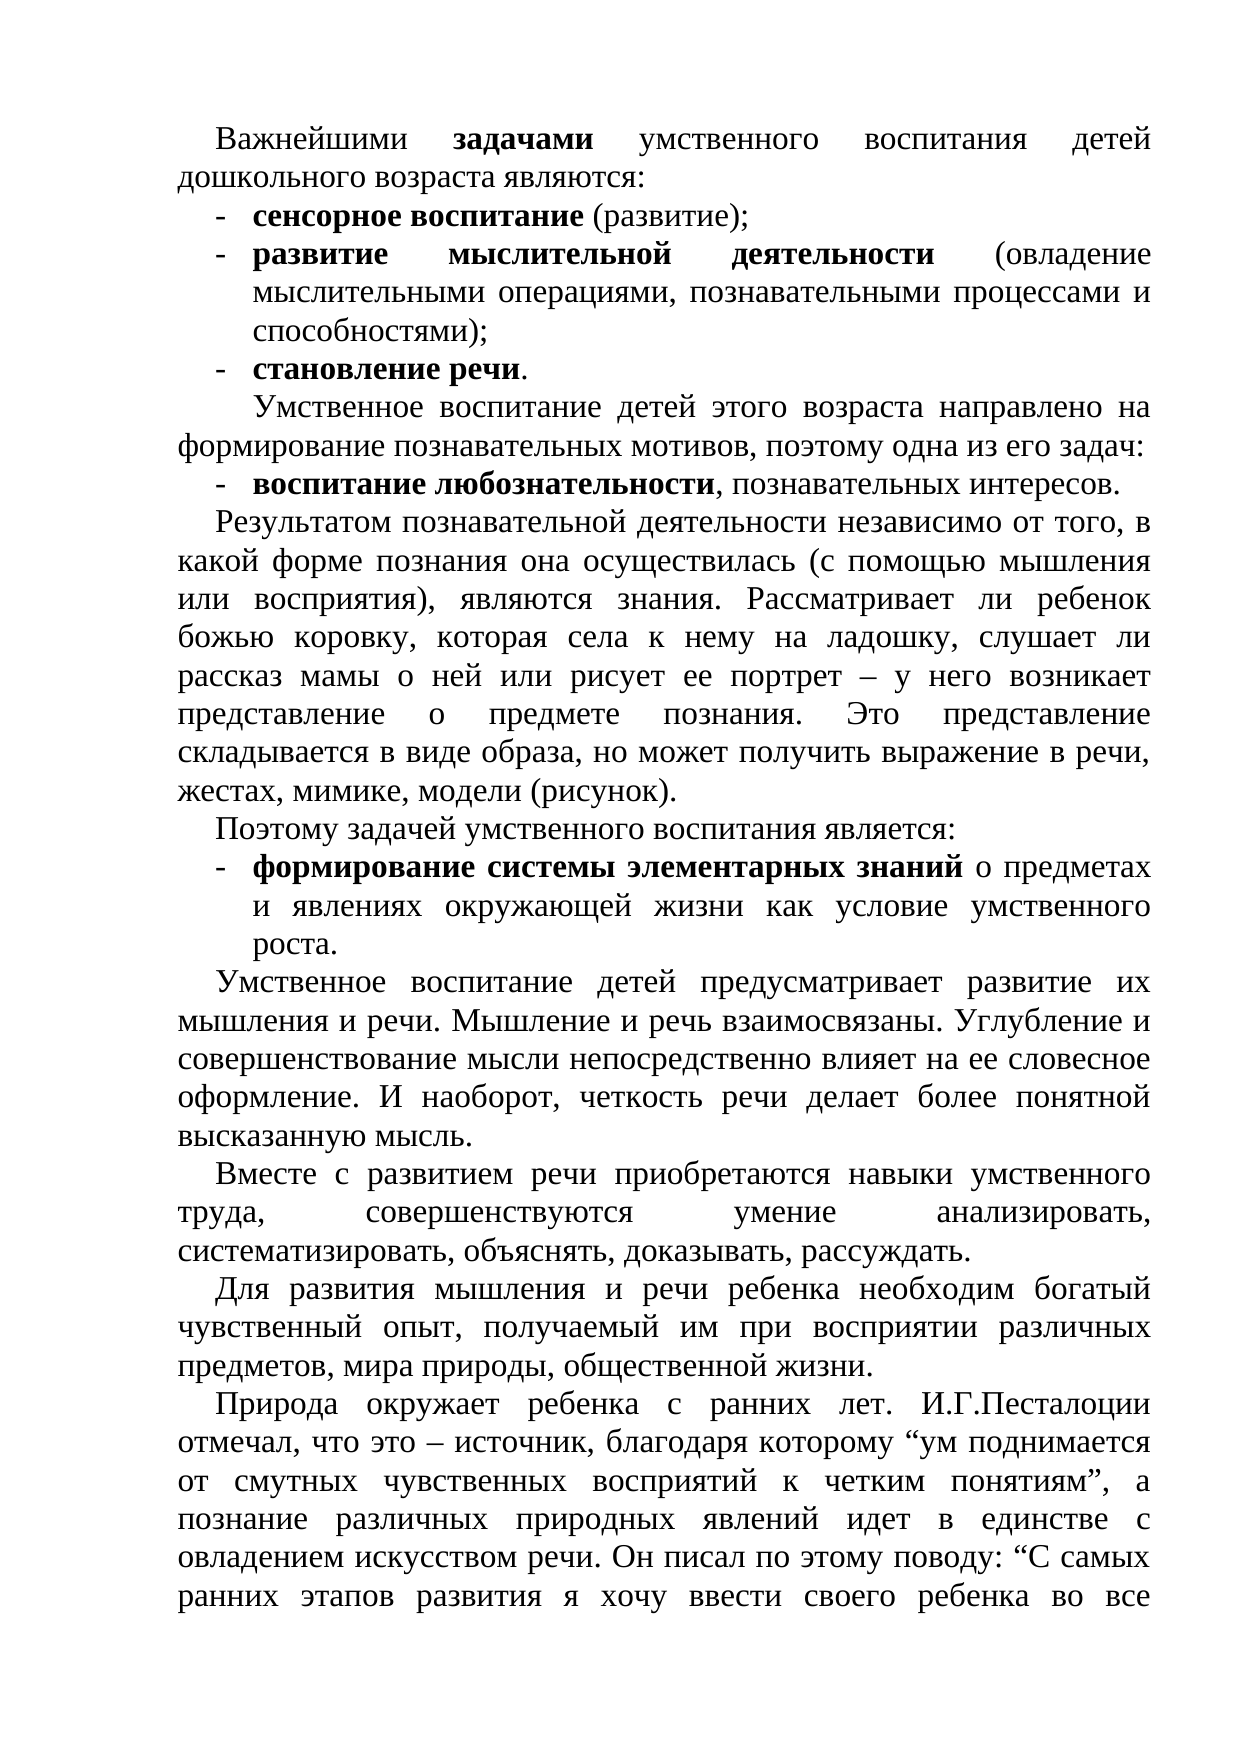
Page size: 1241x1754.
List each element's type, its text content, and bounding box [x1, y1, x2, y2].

text Вместе с развитием речи приобретаются навыки умственного труда, совершенствуются умение анализировать, систематизировать, объяснять, доказывать, рассуждать. [177, 1153, 1152, 1268]
text Умственное воспитание детей этого возраста направлено на формирование познавательных мотивов, поэтому одна из его задач: [177, 386, 1152, 463]
list сенсорное воспитание (развитие); [215, 195, 1152, 233]
text Важнейшими задачами умственного воспитания детей дошкольного возраста являются: [177, 118, 1152, 195]
text Умственное воспитание детей предусматривает развитие их мышления и речи. Мышление и речь взаимосвязаны. Углубление и совершенствование мысли непосредственно влияет на ее словесное оформление. И наоборот, четкость речи делает более понятной высказанную мысль. [177, 961, 1152, 1153]
list развитие мыслительной деятельности (овладение мыслительными операциями, познавательными процессами и способностями); [215, 233, 1152, 348]
text Поэтому задачей умственного воспитания является: [177, 808, 1152, 846]
text Результатом познавательной деятельности независимо от того, в какой форме познания она осуществилась (с помощью мышления или восприятия), являются знания. Рассматривает ли ребенок божью коровку, которая села к нему на ладошку, слушает ли рассказ мамы о ней или рисует ее портрет – у него возникает представление о предмете познания. Это представление складывается в виде образа, но может получить выражение в речи, жестах, мимике, модели (рисунок). [177, 501, 1152, 808]
list формирование системы элементарных знаний о предметах и явлениях окружающей жизни как условие умственного роста. [215, 846, 1152, 961]
list воспитание любознательности, познавательных интересов. [215, 463, 1152, 501]
list становление речи. [215, 348, 1152, 386]
text Для развития мышления и речи ребенка необходим богатый чувственный опыт, получаемый им при восприятии различных предметов, мира природы, общественной жизни. [177, 1268, 1152, 1383]
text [177, 1383, 1152, 1613]
